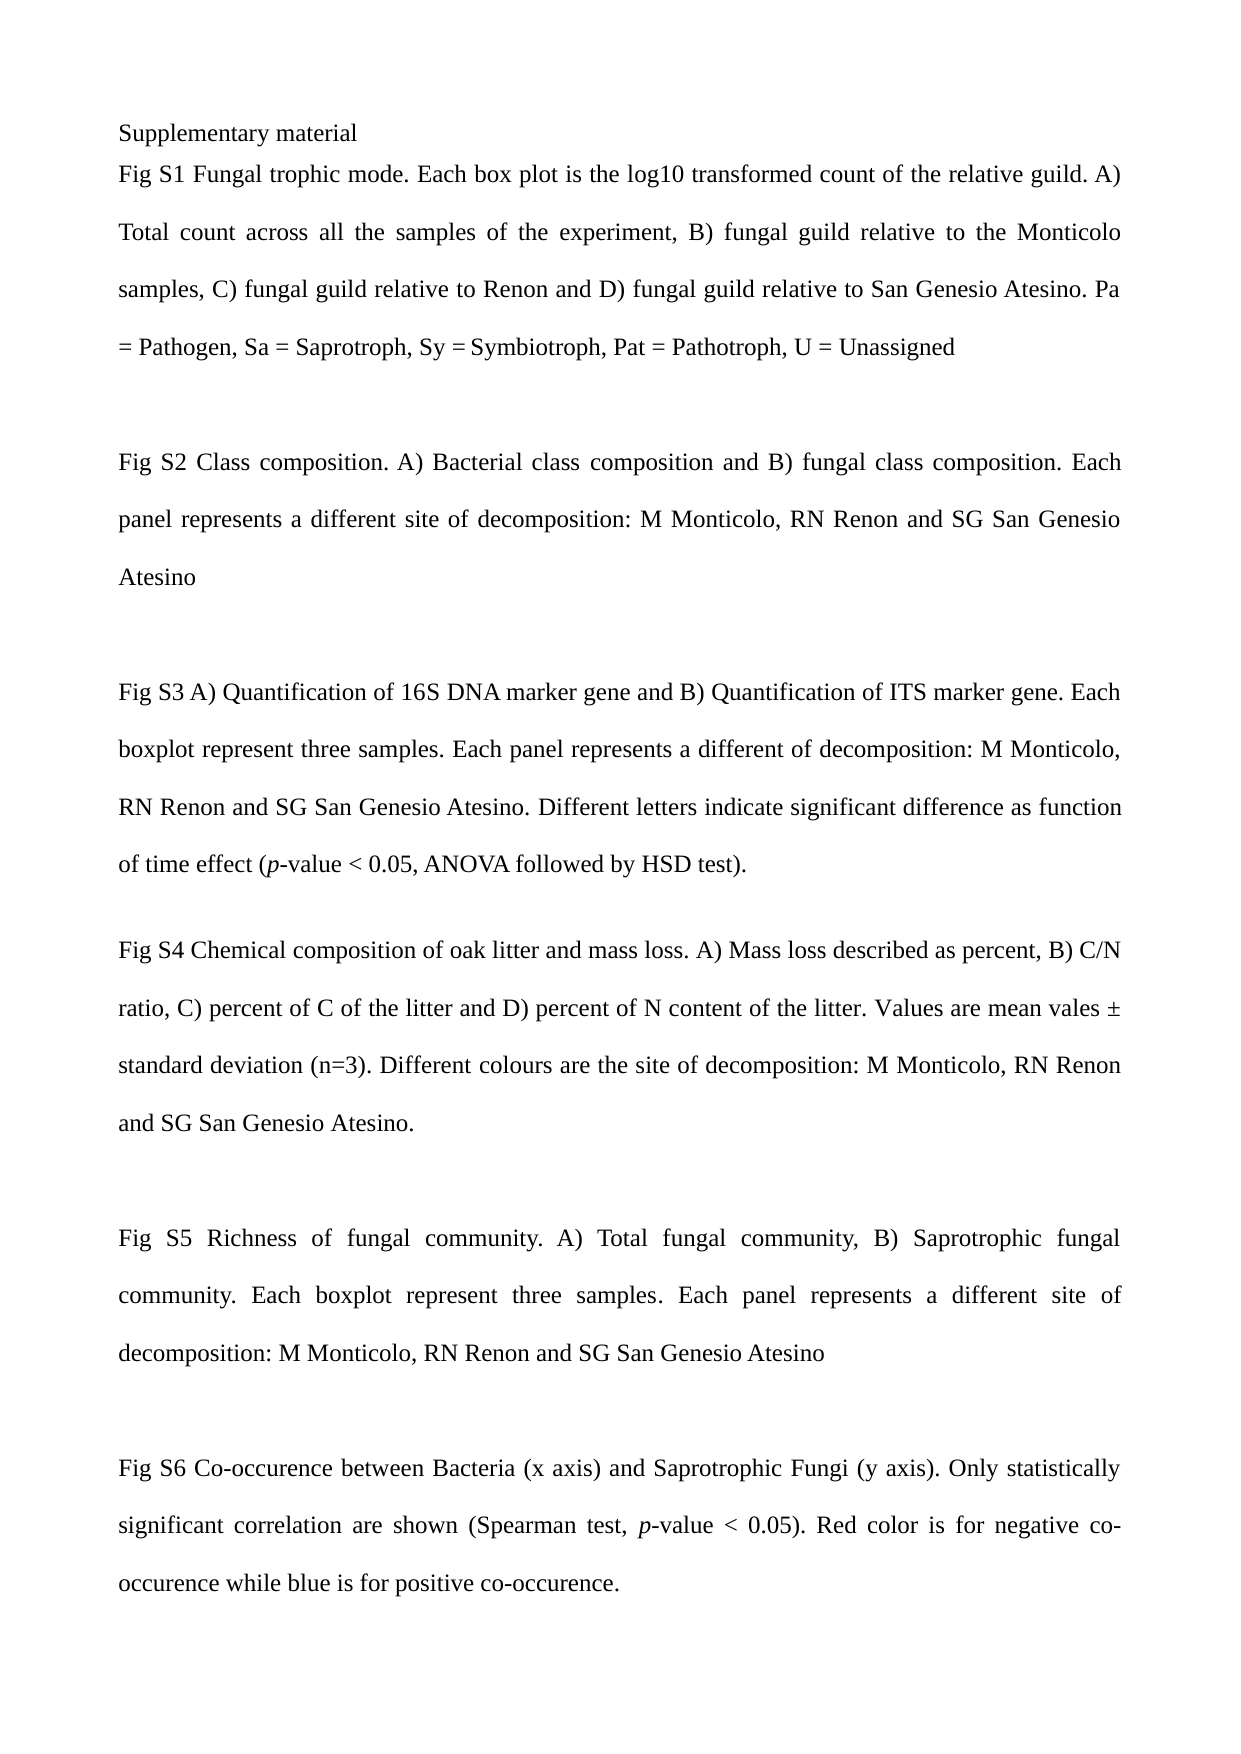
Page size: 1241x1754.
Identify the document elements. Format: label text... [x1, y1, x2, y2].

text Fig S6 Co-occurence between Bacteria (x axis) and Saprotrophic Fungi (y axis). Only statistically significant correlation are shown (Spearman test, p-value < 0.05). Red color is for negative co-occurence while blue is for positive co-occurence. [118, 1453, 1122, 1597]
text Fig S5 Richness of fungal community. A) Total fungal community, B) Saprotrophic fungal community. Each boxplot represent three samples. Each panel represents a different site of decomposition: M Monticolo, RN Renon and SG San Genesio Atesino [118, 1223, 1122, 1367]
text Supplementary material [118, 118, 1122, 147]
text Fig S2 Class composition. A) Bacterial class composition and B) fungal class composition. Each panel represents a different site of decomposition: M Monticolo, RN Renon and SG San Genesio Atesino [118, 447, 1122, 591]
text Fig S1 Fungal trophic mode. Each box plot is the log10 transformed count of the relative guild. A) Total count across all the samples of the experiment, B) fungal guild relative to the Monticolo samples, C) fungal guild relative to Renon and D) fungal guild relative to San Genesio Atesino. Pa = Pathogen, Sa = Saprotroph, Sy = Symbiotroph, Pat = Pathotroph, U = Unassigned [118, 159, 1122, 361]
text Fig S4 Chemical composition of oak litter and mass loss. A) Mass loss described as percent, B) C/N ratio, C) percent of C of the litter and D) percent of N content of the litter. Values are mean vales ± standard deviation (n=3). Different colours are the site of decomposition: M Monticolo, RN Renon and SG San Genesio Atesino. [118, 936, 1122, 1137]
text Fig S3 A) Quantification of 16S DNA marker gene and B) Quantification of ITS marker gene. Each boxplot represent three samples. Each panel represents a different of decomposition: M Monticolo, RN Renon and SG San Genesio Atesino. Different letters indicate significant difference as function of time effect (p-value < 0.05, ANOVA followed by HSD test). [118, 677, 1122, 878]
